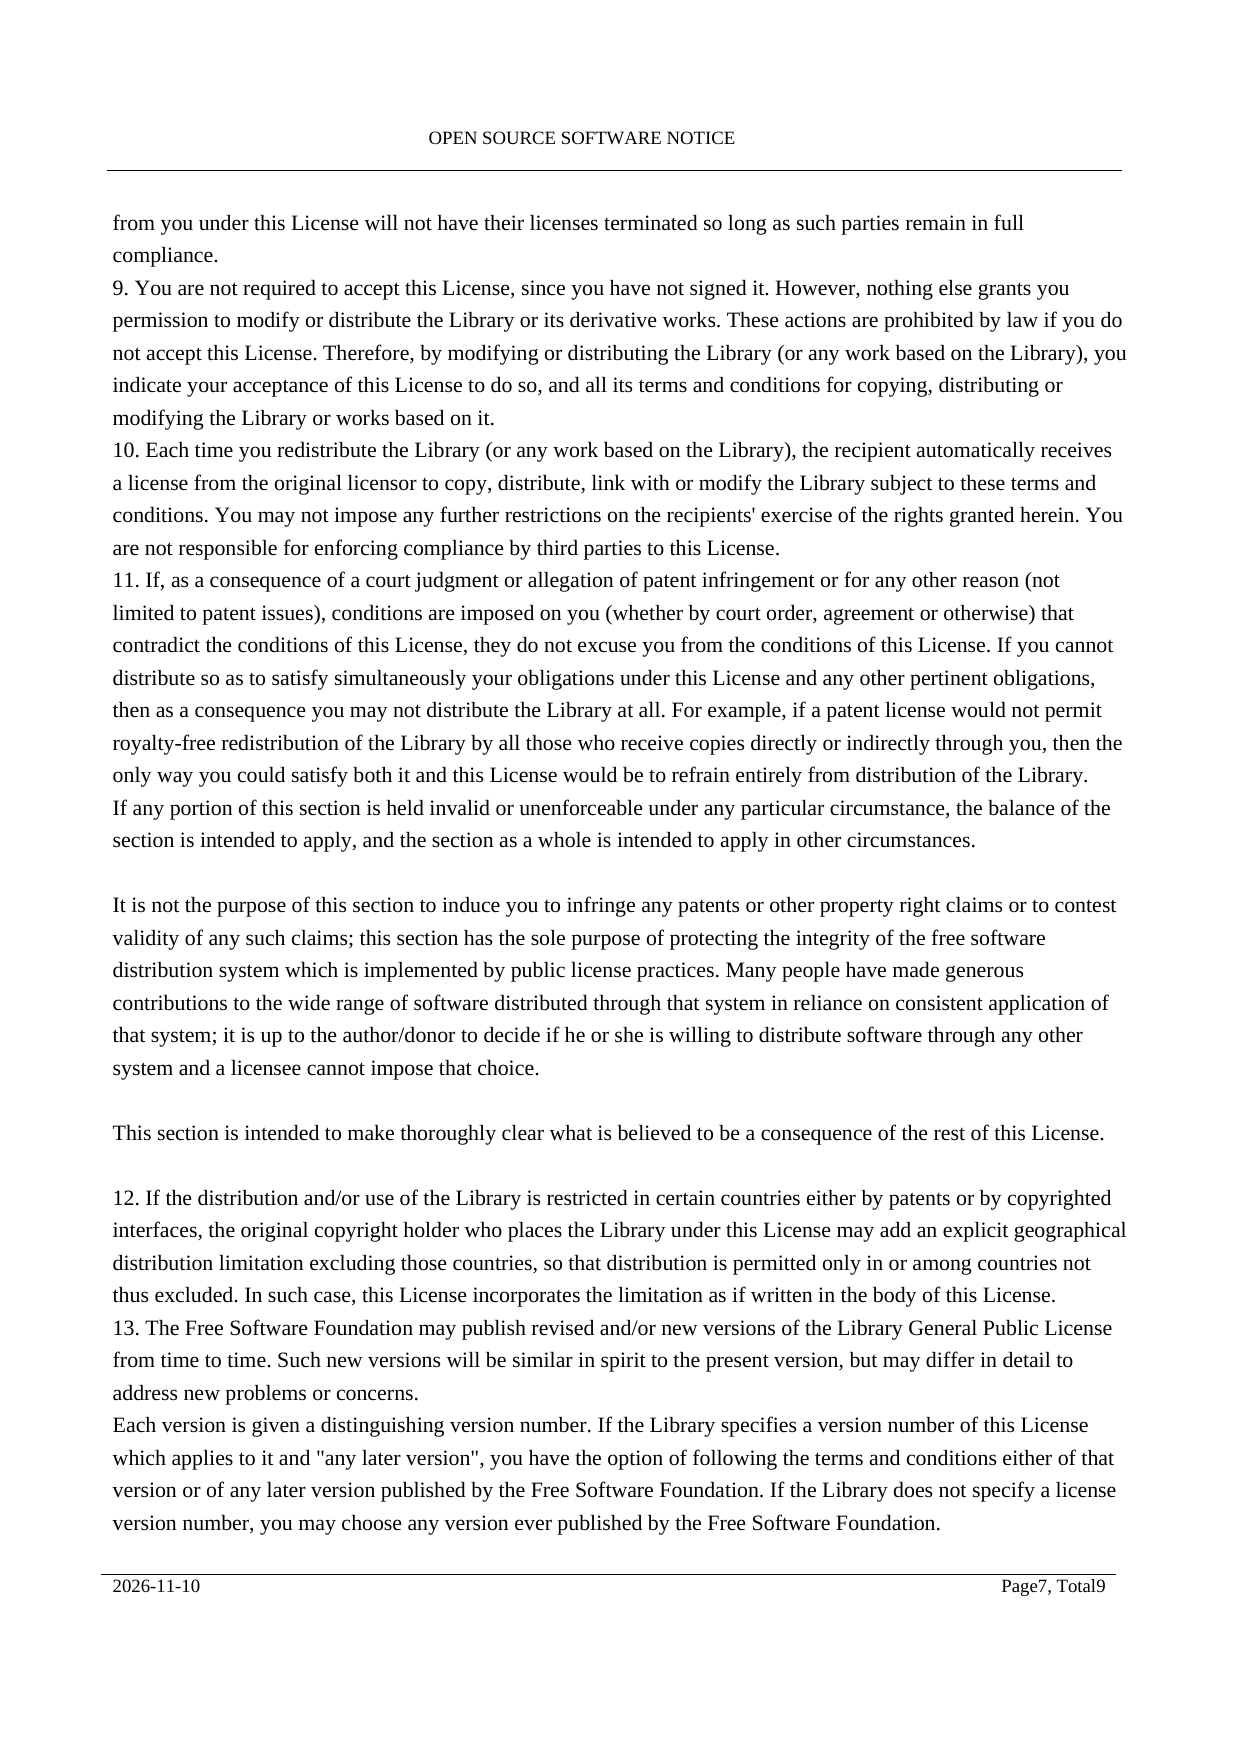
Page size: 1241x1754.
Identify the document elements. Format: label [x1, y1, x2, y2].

text [112, 206, 1128, 1539]
